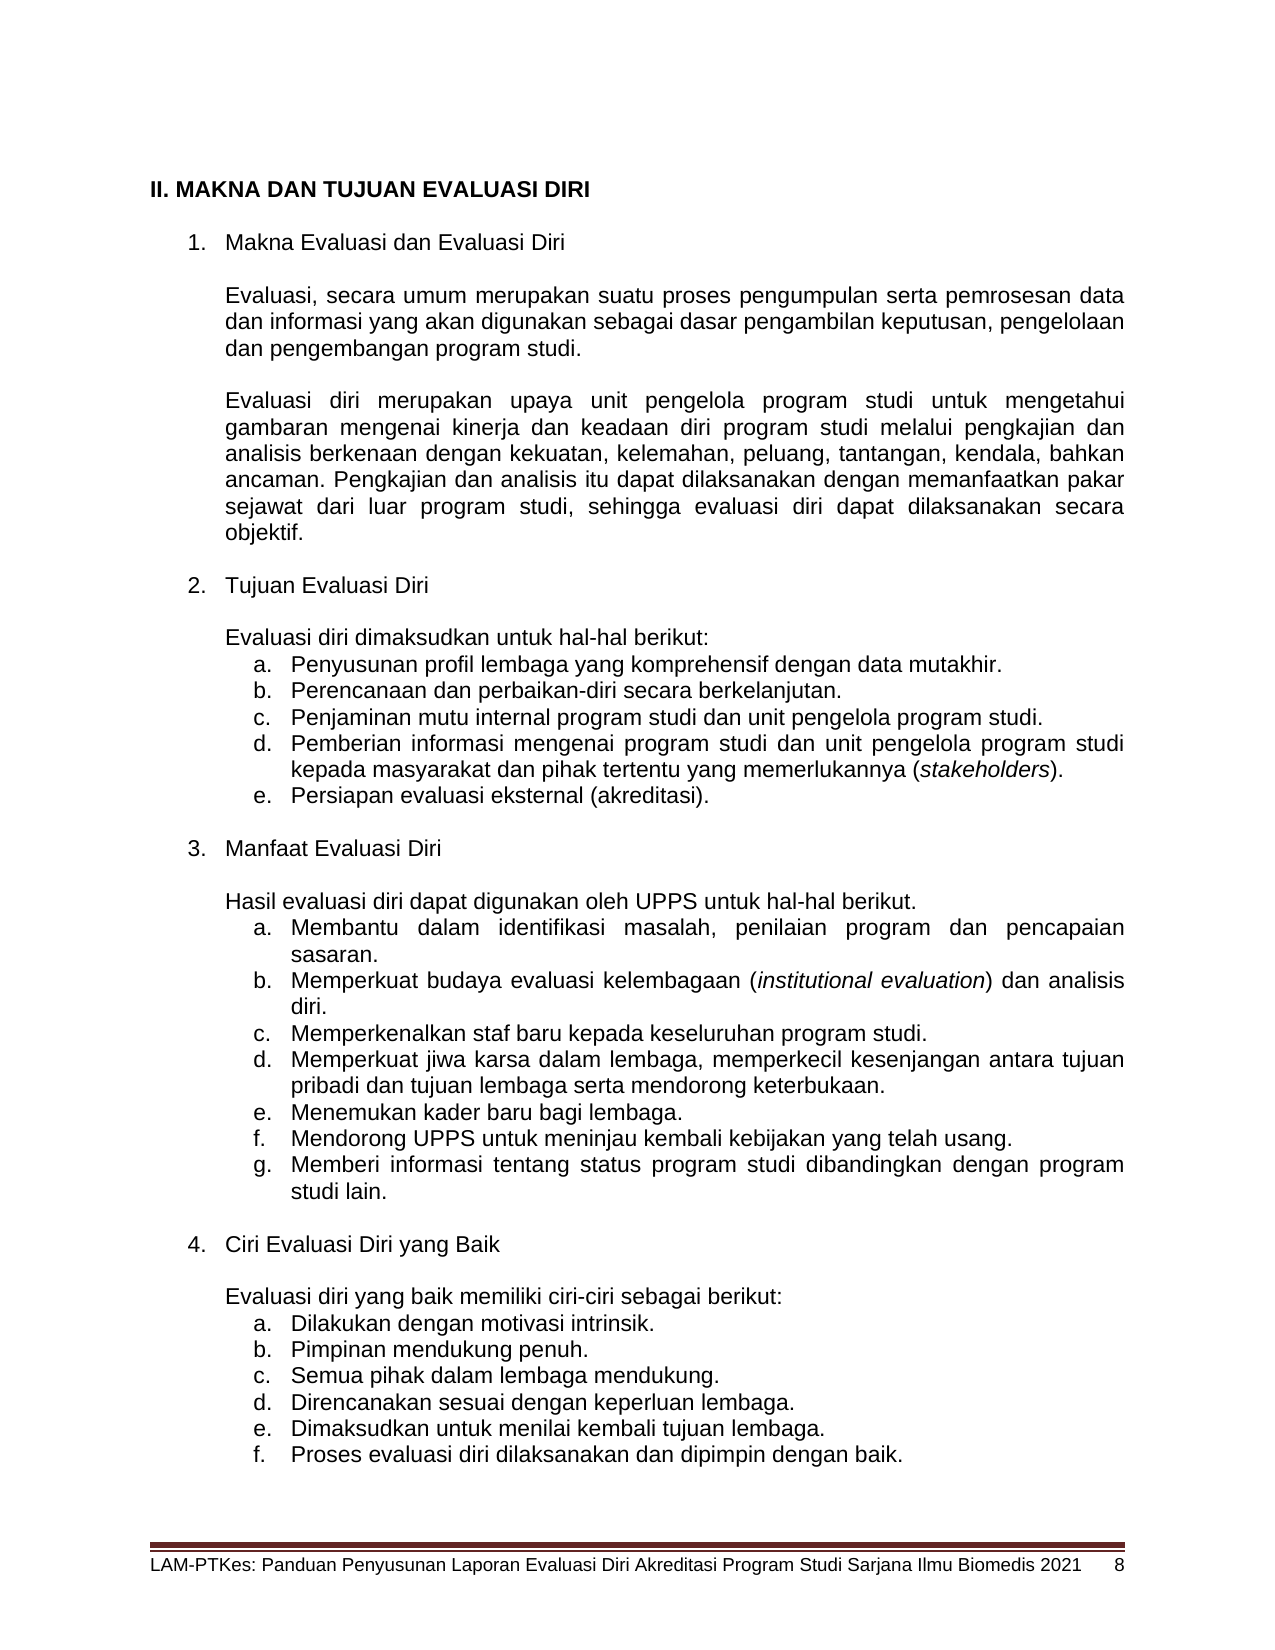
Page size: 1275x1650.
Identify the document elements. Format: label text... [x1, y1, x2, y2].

list Memberi informasi tentang status program studi dibandingkan dengan program studi lain. [253, 1151, 1125, 1204]
list Pimpinan mendukung penuh. [253, 1336, 1125, 1362]
list Menemukan kader baru bagi lembaga. [253, 1099, 1125, 1125]
text Evaluasi diri dimaksudkan untuk hal-hal berikut: [225, 624, 1125, 651]
text Hasil evaluasi diri dapat digunakan oleh UPPS untuk hal-hal berikut. [225, 888, 1125, 914]
list Tujuan Evaluasi Diri [187, 572, 1125, 598]
list Direncanakan sesuai dengan keperluan lembaga. [253, 1389, 1125, 1415]
list Manfaat Evaluasi Diri [187, 835, 1125, 862]
subtitle II. MAKNA DAN TUJUAN EVALUASI DIRI [150, 176, 1125, 203]
list Dimaksudkan untuk menilai kembali tujuan lembaga. [253, 1415, 1125, 1441]
list Mendorong UPPS untuk meninjau kembali kebijakan yang telah usang. [253, 1125, 1125, 1151]
list Membantu dalam identifikasi masalah, penilaian program dan pencapaian sasaran. [253, 914, 1125, 967]
text Evaluasi diri yang baik memiliki ciri-ciri sebagai berikut: [225, 1283, 1125, 1309]
list Makna Evaluasi dan Evaluasi Diri [187, 229, 1125, 255]
list Proses evaluasi diri dilaksanakan dan dipimpin dengan baik. [253, 1441, 1125, 1468]
list Persiapan evaluasi eksternal (akreditasi). [253, 782, 1125, 809]
list Pemberian informasi mengenai program studi dan unit pengelola program studi kepada masyarakat dan pihak tertentu yang memerlukannya (stakeholders). [253, 730, 1125, 782]
text Evaluasi diri merupakan upaya unit pengelola program studi untuk mengetahui gambaran mengenai kinerja dan keadaan diri program studi melalui pengkajian dan analisis berkenaan dengan kekuatan, kelemahan, peluang, tantangan, kendala, bahkan ancaman. Pengkajian dan analisis itu dapat dilaksanakan dengan memanfaatkan pakar sejawat dari luar program studi, sehingga evaluasi diri dapat dilaksanakan secara objektif. [225, 387, 1125, 545]
list Memperkuat budaya evaluasi kelembagaan (institutional evaluation) dan analisis diri. [253, 967, 1125, 1020]
list Penjaminan mutu internal program studi dan unit pengelola program studi. [253, 703, 1125, 730]
list Memperkenalkan staf baru kepada keseluruhan program studi. [253, 1020, 1125, 1046]
list Memperkuat jiwa karsa dalam lembaga, memperkecil kesenjangan antara tujuan pribadi dan tujuan lembaga serta mendorong keterbukaan. [253, 1046, 1125, 1099]
list Dilakukan dengan motivasi intrinsik. [253, 1309, 1125, 1336]
list Ciri Evaluasi Diri yang Baik [187, 1231, 1125, 1257]
list Semua pihak dalam lembaga mendukung. [253, 1362, 1125, 1389]
list Perencanaan dan perbaikan-diri secara berkelanjutan. [253, 677, 1125, 703]
text Evaluasi, secara umum merupakan suatu proses pengumpulan serta pemrosesan data dan informasi yang akan digunakan sebagai dasar pengambilan keputusan, pengelolaan dan pengembangan program studi. [225, 282, 1125, 361]
list Penyusunan profil lembaga yang komprehensif dengan data mutakhir. [253, 651, 1125, 677]
